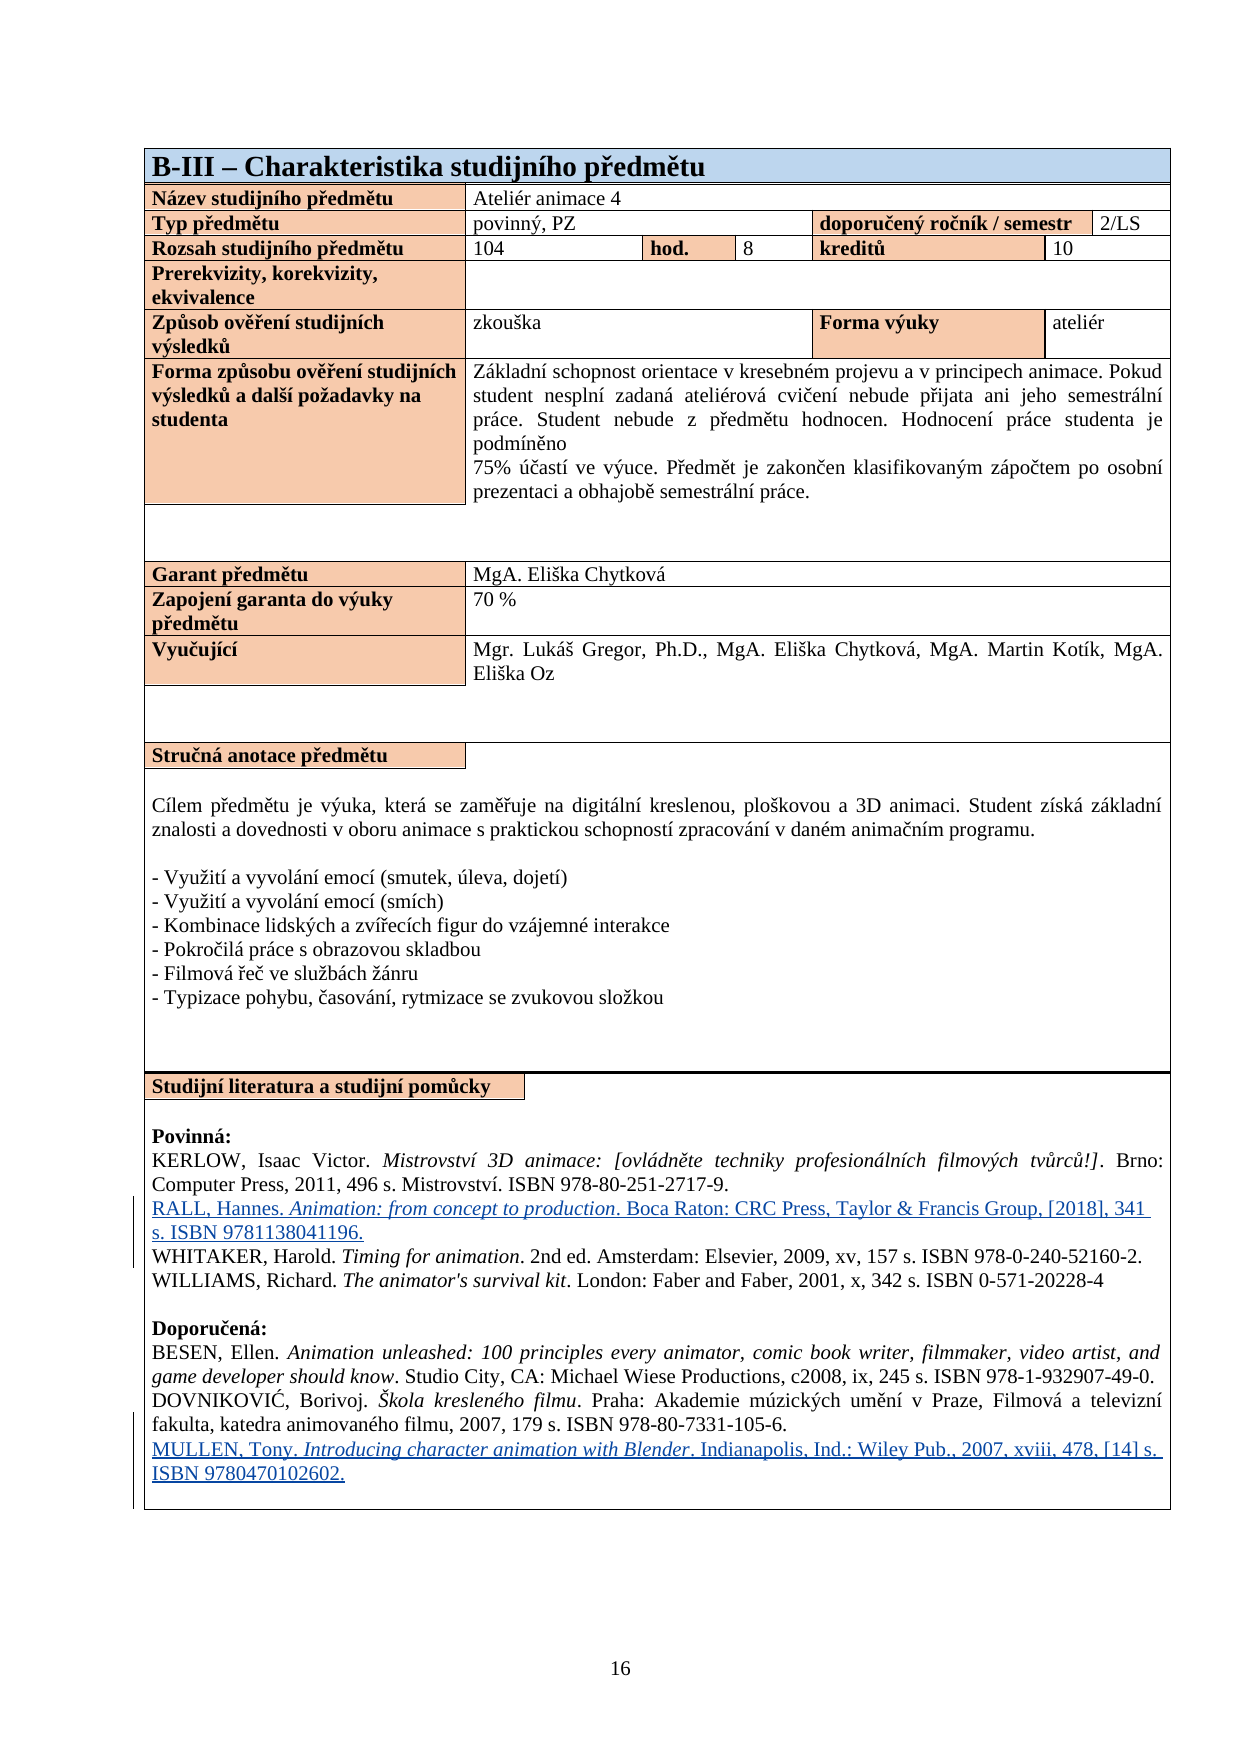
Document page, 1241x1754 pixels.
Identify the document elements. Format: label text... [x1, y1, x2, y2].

table_cell Vyučující [145, 636, 465, 684]
table_cell 10 [1046, 236, 1170, 260]
table_cell Základní schopnost orientace v kresebném projevu a v principech animace. Pokud student nesplní zadaná ateliérová cvičení nebude přijata ani jeho semestrální práce. Student nebude z předmětu hodnocen. Hodnocení práce studenta je podmíněno 75% účastí ve výuce. Předmět je zakončen klasifikovaným zápočtem po osobní prezentaci a obhajobě semestrální práce. [466, 359, 1170, 503]
table_cell Studijní literatura a studijní pomůcky [145, 1074, 524, 1098]
table_cell [466, 261, 1170, 309]
table_cell hod. [643, 236, 735, 260]
table_cell Způsob ověření studijních výsledků [145, 310, 465, 358]
table_cell MgA. Eliška Chytková [466, 562, 1170, 586]
table_cell 70 % [466, 587, 1170, 635]
table_cell [145, 685, 1170, 742]
table_cell Prerekvizity, korekvizity, ekvivalence [145, 261, 465, 309]
table_cell povinný, PZ [466, 211, 812, 234]
table_cell Povinná: KERLOW, Isaac Victor. Mistrovství 3D animace: [ovládněte techniky profesionálních filmových tvůrců!]. Brno: Computer Press, 2011, 496 s. Mistrovství. ISBN 978-80-251-2717-9. WHITAKER, Harold. Timing for animation. 2nd ed. Amsterdam: Elsevier, 2009, xv, 157 s. ISBN 978-0-240-52160-2. WILLIAMS, Richard. The animator's survival kit. London: Faber and Faber, 2001, x, 342 s. ISBN 0-571-20228-4 Doporučená: BESEN, Ellen. Animation unleashed: 100 principles every animator, comic book writer, filmmaker, video artist, and game developer should know. Studio City, CA: Michael Wiese Productions, c2008, ix, 245 s. ISBN 978-1-932907-49-0. DOVNIKOVIĆ, Borivoj. Škola kresleného filmu. Praha: Akademie múzických umění v Praze, Filmová a televizní fakulta, katedra animovaného filmu, 2007, 179 s. ISBN 978-80-7331-105-6. [145, 1099, 1170, 1509]
table_cell 8 [736, 236, 812, 260]
table_cell Garant předmětu [145, 562, 465, 586]
table_cell [145, 504, 1170, 561]
table_cell 104 [466, 236, 642, 260]
table_cell Ateliér animace 4 [466, 185, 1170, 209]
table_cell [466, 743, 1170, 767]
table_cell Stručná anotace předmětu [145, 743, 465, 767]
table_cell Forma výuky [813, 310, 1044, 358]
table_cell doporučený ročník / semestr [813, 211, 1092, 234]
table_header B-III – Charakteristika studijního předmětu [145, 149, 1170, 182]
table_cell kreditů [813, 236, 1044, 260]
table_cell Zapojení garanta do výuky předmětu [145, 587, 465, 635]
table_cell Cílem předmětu je výuka, která se zaměřuje na digitální kreslenou, ploškovou a 3D animaci. Student získá základní znalosti a dovednosti v oboru animace s praktickou schopností zpracování v daném animačním programu. - Využití a vyvolání emocí (smutek, úleva, dojetí) - Využití a vyvolání emocí (smích) - Kombinace lidských a zvířecích figur do vzájemné interakce - Pokročilá práce s obrazovou skladbou - Filmová řeč ve službách žánru - Typizace pohybu, časování, rytmizace se zvukovou složkou [145, 768, 1170, 1071]
table_cell Rozsah studijního předmětu [145, 236, 465, 260]
table_cell Název studijního předmětu [145, 185, 465, 209]
table_cell Forma způsobu ověření studijních výsledků a další požadavky na studenta [145, 359, 465, 503]
table_cell zkouška [466, 310, 812, 358]
table_cell ateliér [1046, 310, 1170, 358]
table_cell 2/LS [1093, 211, 1170, 234]
table_cell Mgr. Lukáš Gregor, Ph.D., MgA. Eliška Chytková, MgA. Martin Kotík, MgA. Eliška Oz [466, 636, 1170, 684]
table_cell [525, 1074, 1170, 1098]
table_cell Typ předmětu [145, 211, 465, 234]
